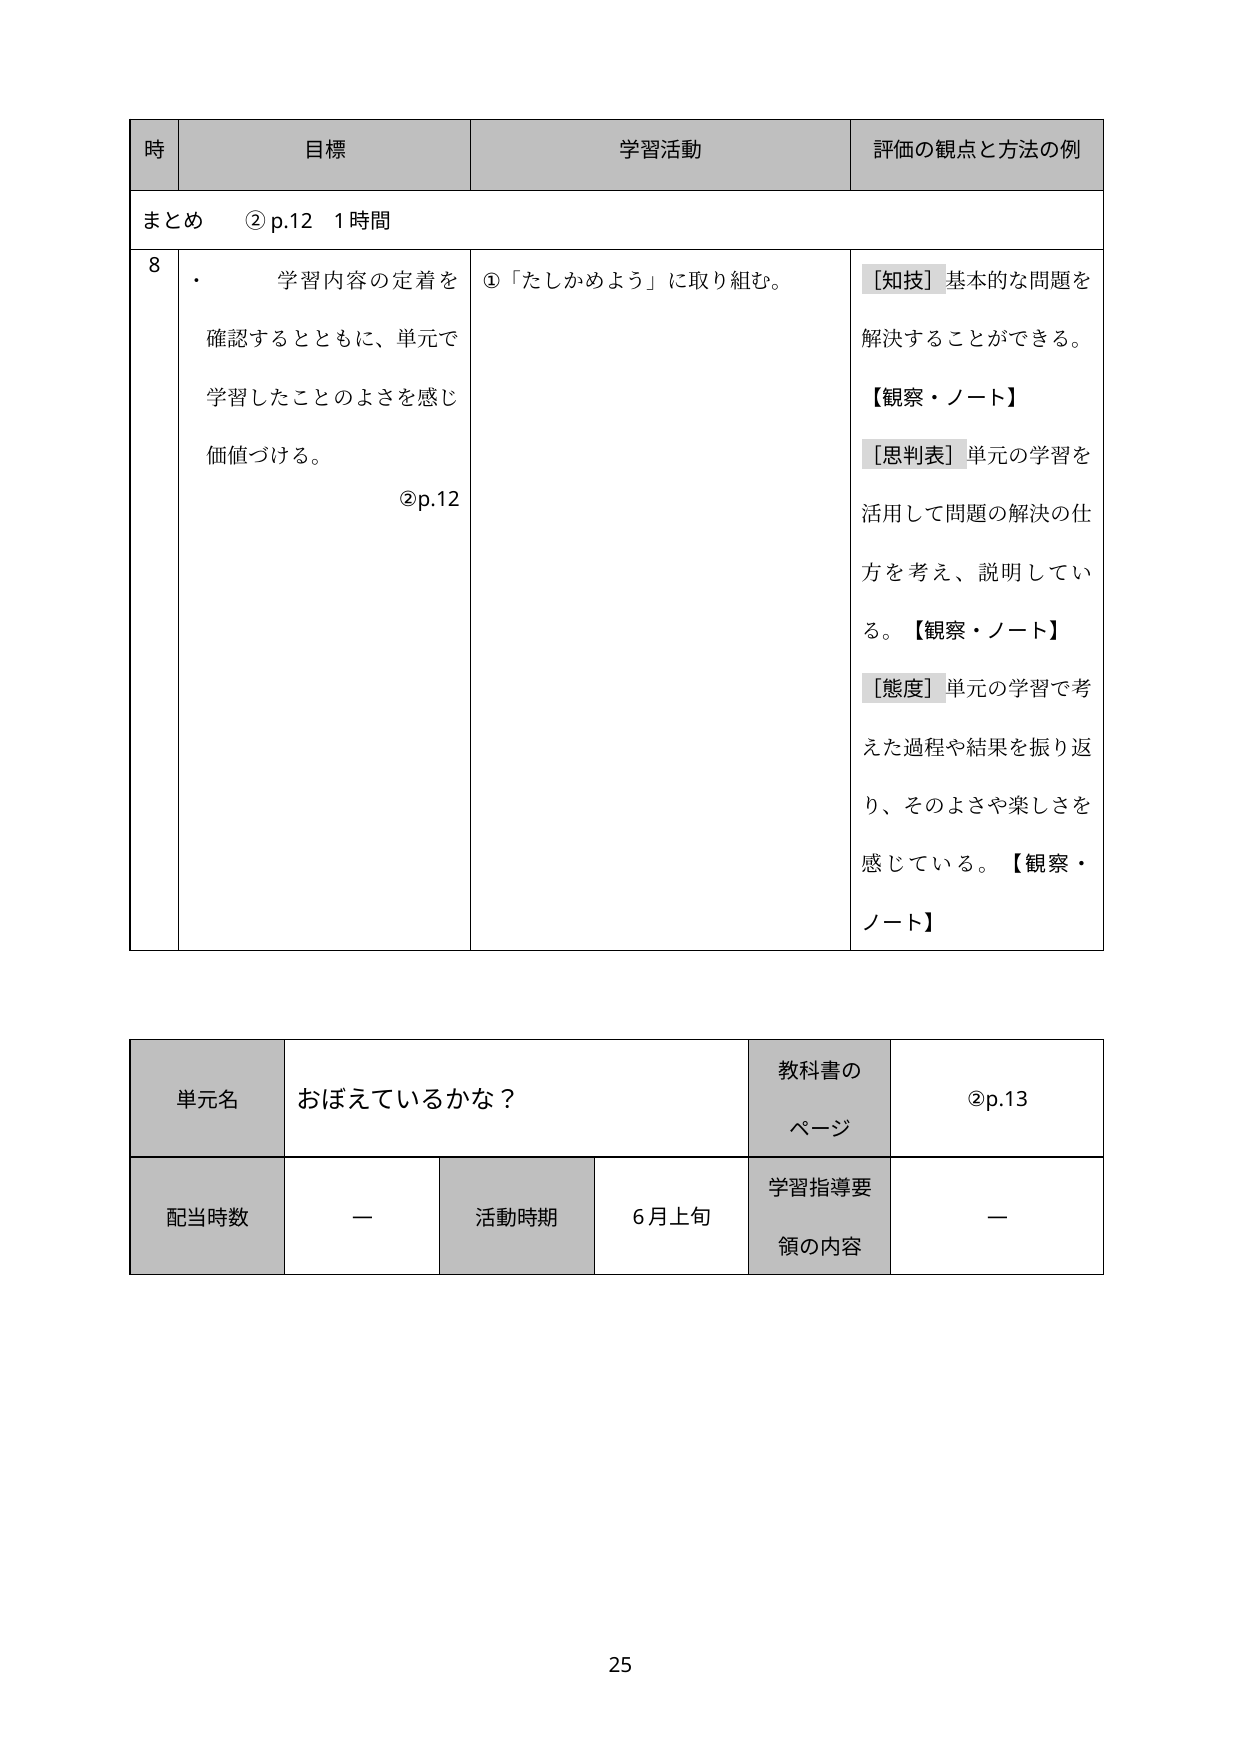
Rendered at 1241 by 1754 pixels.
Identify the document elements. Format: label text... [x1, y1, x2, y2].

table_cell ― [285, 1158, 439, 1274]
table_header 評価の観点と方法の例 [851, 120, 1103, 190]
table_cell ― [891, 1158, 1103, 1274]
table_cell 活動時期 [440, 1158, 594, 1274]
table_header おぼえているかな？ [285, 1040, 748, 1156]
table_cell 配当時数 [131, 1158, 284, 1274]
table_cell ［知技］基本的な問題を解決することができる。【観察・ノート】 ［思判表］単元の学習を活用して問題の解決の仕方を考え、説明している。【観察・ノート】 ［態度］単元の学習で考えた過程や結果を振り返り、そのよさや楽しさを感じている。【観察・ノート】 [851, 250, 1103, 950]
table_cell 学習内容の定着を確認するとともに、単元で学習したことのよさを感じ価値づける。 ②p.12 [179, 250, 470, 950]
table_header 時 [131, 120, 178, 190]
table_cell ①「たしかめよう」に取り組む。 [471, 250, 850, 950]
table_cell まとめ ②p.12 1時間 [131, 191, 1103, 249]
table_cell 8 [131, 250, 178, 950]
table_cell 6月上旬 [595, 1158, 748, 1274]
table_cell 学習指導要領の内容 [749, 1158, 890, 1274]
table_header 単元名 [131, 1040, 284, 1156]
table_header ②p.13 [891, 1040, 1103, 1156]
table_header 目標 [179, 120, 470, 190]
table_header 学習活動 [471, 120, 850, 190]
table_header 教科書の ページ [749, 1040, 890, 1156]
